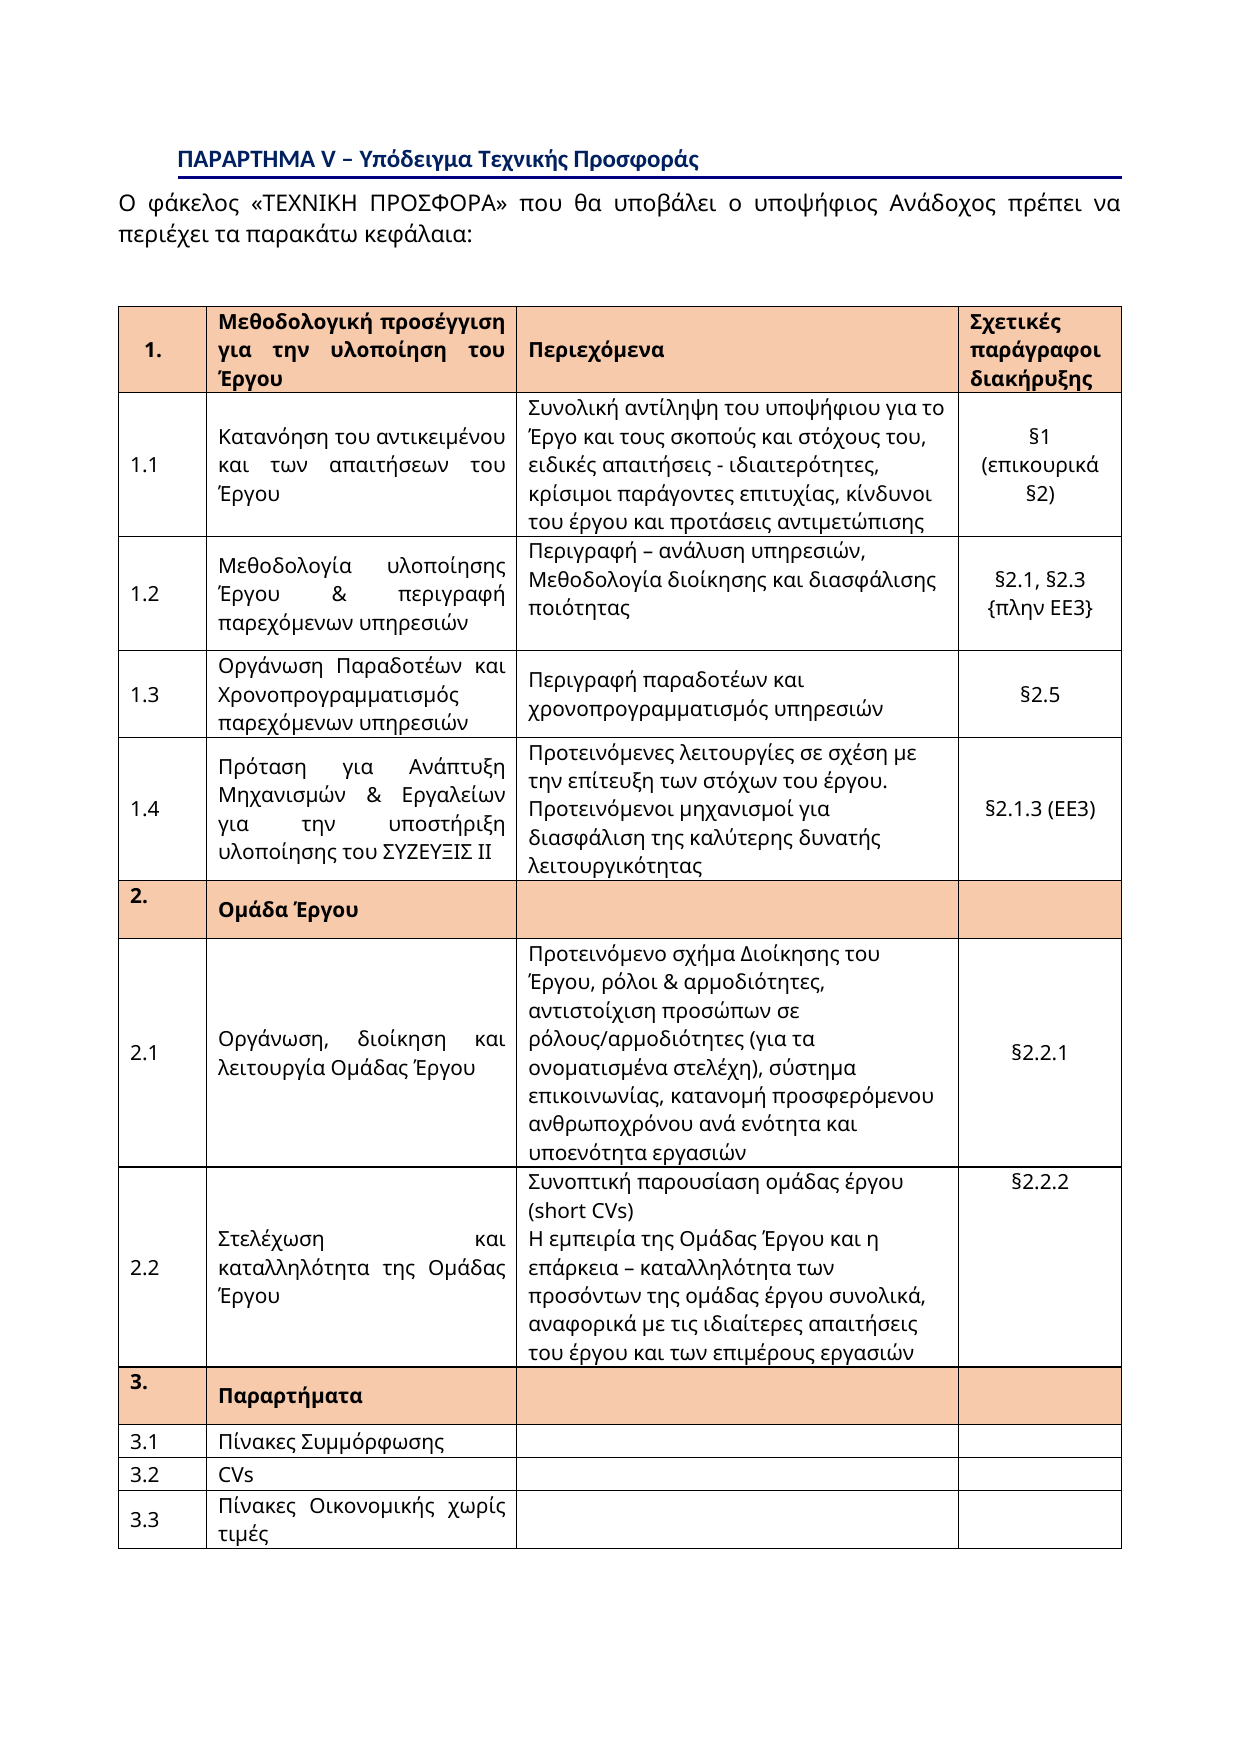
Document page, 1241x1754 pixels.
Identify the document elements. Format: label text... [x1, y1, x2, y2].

table_cell Παραρτήματα [207, 1368, 516, 1424]
table_cell [517, 1368, 958, 1424]
table_cell 3.2 [119, 1458, 206, 1490]
table_cell 3.3 [119, 1491, 206, 1548]
table_cell [959, 1368, 1121, 1424]
table_cell Περιγραφή – ανάλυση υπηρεσιών, Μεθοδολογία διοίκησης και διασφάλισης ποιότητας [517, 537, 958, 650]
table_cell CVs [207, 1458, 516, 1490]
table_cell §2.2.2 [959, 1168, 1121, 1366]
table_header Σχετικές παράγραφοι διακήρυξης [959, 307, 1121, 392]
table_cell Οργάνωση Παραδοτέων και Χρονοπρογραμματισμός παρεχόμενων υπηρεσιών [207, 651, 516, 737]
table_cell §1 (επικουρικά §2) [959, 393, 1121, 536]
text Ο φάκελος «ΤΕΧΝΙΚΗ ΠΡΟΣΦΟΡΑ» που θα υποβάλει ο υποψήφιος Ανάδοχος πρέπει να περιέχει τα παρακάτω κεφάλαια: [118, 187, 1122, 250]
table_cell [517, 1458, 958, 1490]
table_header [119, 307, 206, 392]
table_cell Κατανόηση του αντικειμένου και των απαιτήσεων του Έργου [207, 393, 516, 536]
table_cell Προτεινόμενο σχήμα Διοίκησης του Έργου, ρόλοι & αρμοδιότητες, αντιστοίχιση προσώπων σε ρόλους/αρμοδιότητες (για τα ονοματισμένα στελέχη), σύστημα επικοινωνίας, κατανομή προσφερόμενου ανθρωποχρόνου ανά ενότητα και υποενότητα εργασιών [517, 939, 958, 1166]
table_cell 1.2 [119, 537, 206, 650]
table_cell [517, 1425, 958, 1457]
table_cell §2.5 [959, 651, 1121, 737]
table_header Περιεχόμενα [517, 307, 958, 392]
table_cell [959, 1425, 1121, 1457]
table_cell [517, 1491, 958, 1548]
table_cell 1.1 [119, 393, 206, 536]
table_cell [119, 881, 206, 938]
table_cell Πίνακες Συμμόρφωσης [207, 1425, 516, 1457]
table_cell [959, 1458, 1121, 1490]
table_cell [959, 881, 1121, 938]
table_cell [959, 1491, 1121, 1548]
table_header Μεθοδολογική προσέγγιση για την υλοποίηση του Έργου [207, 307, 516, 392]
table_cell Στελέχωση και καταλληλότητα της Ομάδας Έργου [207, 1168, 516, 1366]
table_cell §2.1, §2.3 {πλην ΕΕ3} [959, 537, 1121, 650]
table_cell Συνολική αντίληψη του υποψήφιου για το Έργο και τους σκοπούς και στόχους του, ειδικές απαιτήσεις - ιδιαιτερότητες, κρίσιμοι παράγοντες επιτυχίας, κίνδυνοι του έργου και προτάσεις αντιμετώπισης [517, 393, 958, 536]
table_cell Πρόταση για Ανάπτυξη Μηχανισμών & Εργαλείων για την υποστήριξη υλοποίησης του ΣΥΖΕΥΞΙΣ ΙΙ [207, 738, 516, 880]
table_cell Ομάδα Έργου [207, 881, 516, 938]
table_cell Οργάνωση, διοίκηση και λειτουργία Ομάδας Έργου [207, 939, 516, 1166]
table_cell Μεθοδολογία υλοποίησης Έργου & περιγραφή παρεχόμενων υπηρεσιών [207, 537, 516, 650]
table_cell 1.3 [119, 651, 206, 737]
table_cell Συνοπτική παρουσίαση ομάδας έργου (short CVs) Η εμπειρία της Ομάδας Έργου και η επάρκεια – καταλληλότητα των προσόντων της ομάδας έργου συνολικά, αναφορικά με τις ιδιαίτερες απαιτήσεις του έργου και των επιμέρους εργασιών [517, 1168, 958, 1366]
table_cell 3.1 [119, 1425, 206, 1457]
table_cell [517, 881, 958, 938]
table_cell §2.1.3 (ΕΕ3) [959, 738, 1121, 880]
table_cell 1.4 [119, 738, 206, 880]
table_cell §2.2.1 [959, 939, 1121, 1166]
table_cell 2.2 [119, 1168, 206, 1366]
subtitle ΠΑΡΑΡΤΗΜΑ V – Υπόδειγμα Τεχνικής Προσφοράς [177, 143, 1122, 179]
table_cell 2.1 [119, 939, 206, 1166]
table_cell Περιγραφή παραδοτέων και χρονοπρογραμματισμός υπηρεσιών [517, 651, 958, 737]
table_cell Πίνακες Οικονομικής χωρίς τιμές [207, 1491, 516, 1548]
table_cell Προτεινόμενες λειτουργίες σε σχέση με την επίτευξη των στόχων του έργου. Προτεινόμενοι μηχανισμοί για διασφάλιση της καλύτερης δυνατής λειτουργικότητας [517, 738, 958, 880]
table_cell [119, 1368, 206, 1424]
